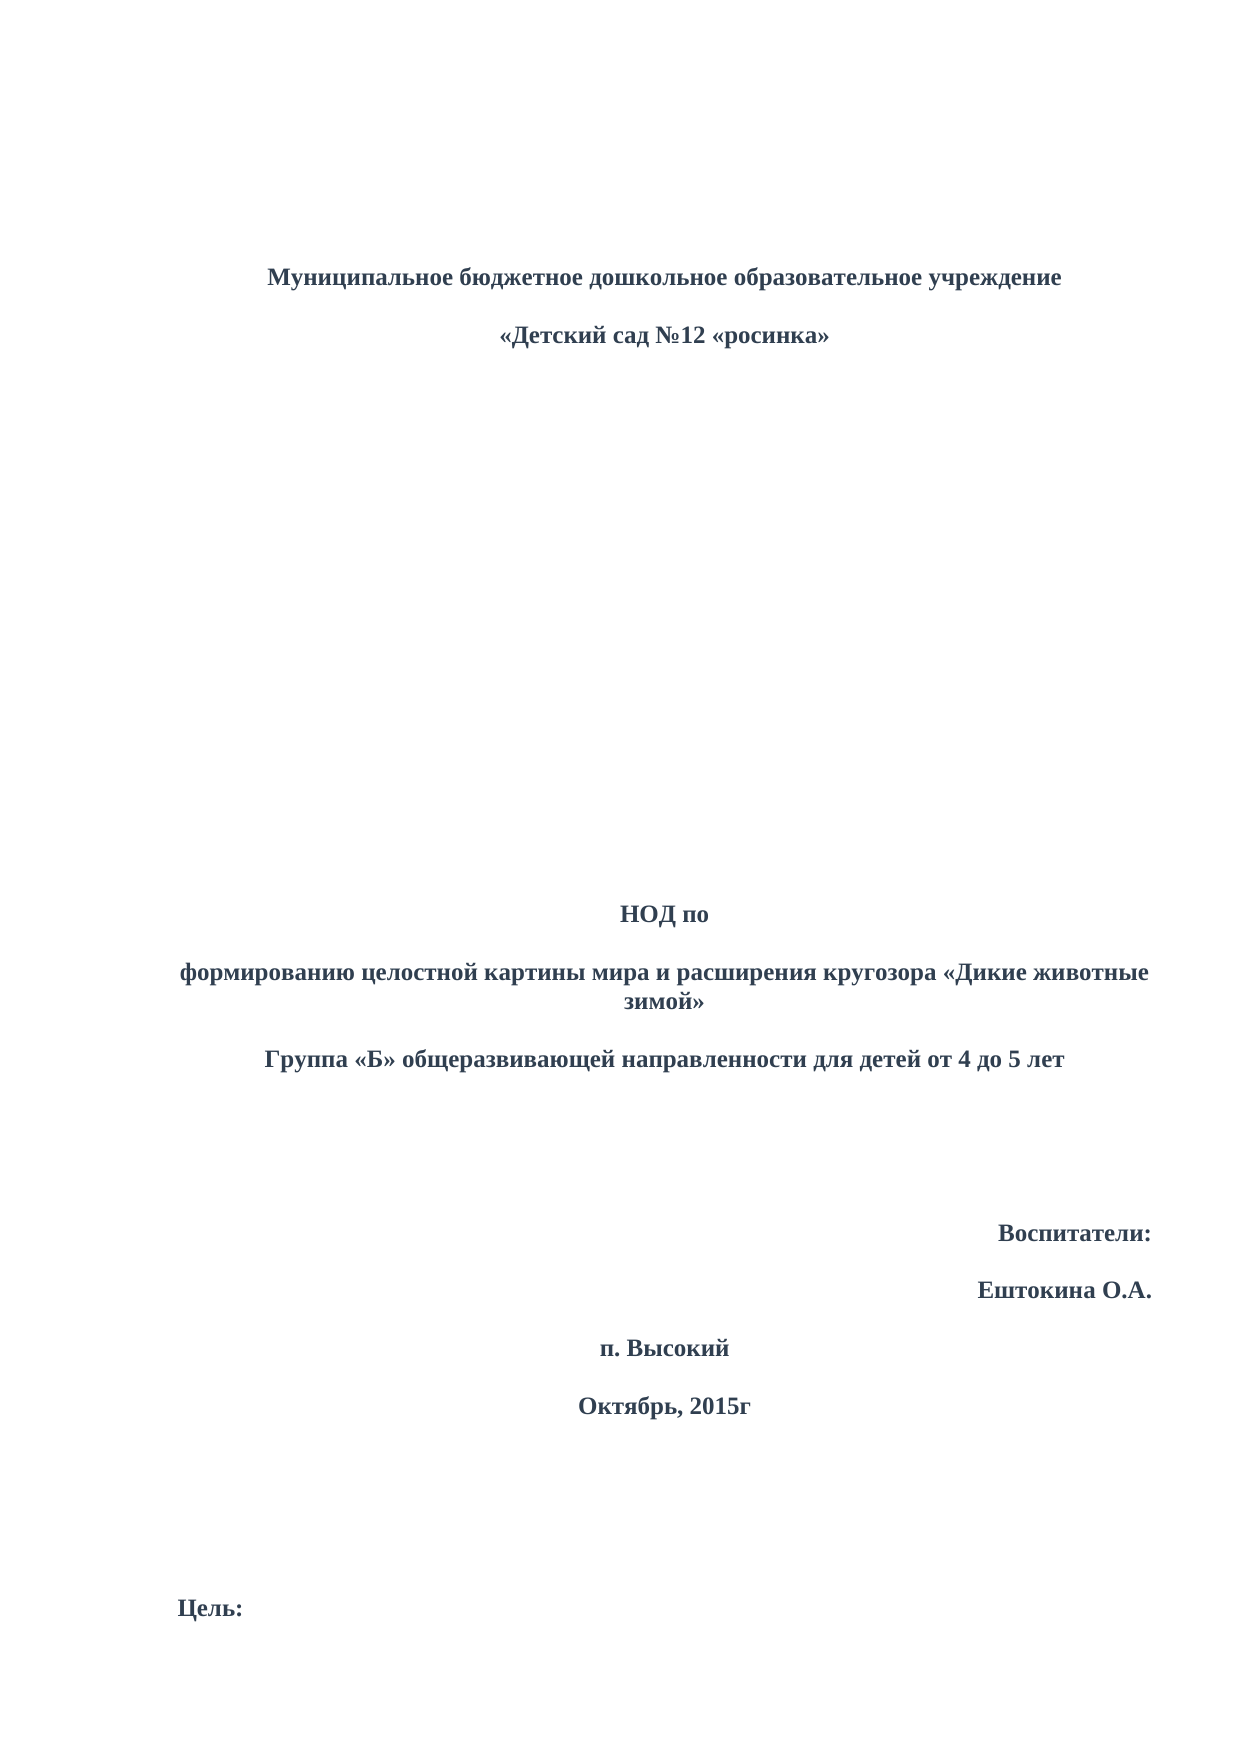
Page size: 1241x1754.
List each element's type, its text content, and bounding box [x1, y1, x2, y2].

text Муниципальное бюджетное дошкольное образовательное учреждение [177, 262, 1152, 291]
text Ештокина О.А. [177, 1276, 1152, 1304]
text Воспитатели: [177, 1218, 1152, 1246]
text формированию целостной картины мира и расширения кругозора «Дикие животные зимой» [177, 957, 1152, 1015]
text п. Высокий [177, 1333, 1152, 1362]
text Группа «Б» общеразвивающей направленности для детей от 4 до 5 лет [177, 1044, 1152, 1073]
text «Детский сад №12 «росинка» [177, 320, 1152, 349]
text Октябрь, 2015г [177, 1391, 1152, 1420]
text Цель: [177, 1593, 1152, 1621]
text НОД по [177, 899, 1152, 928]
